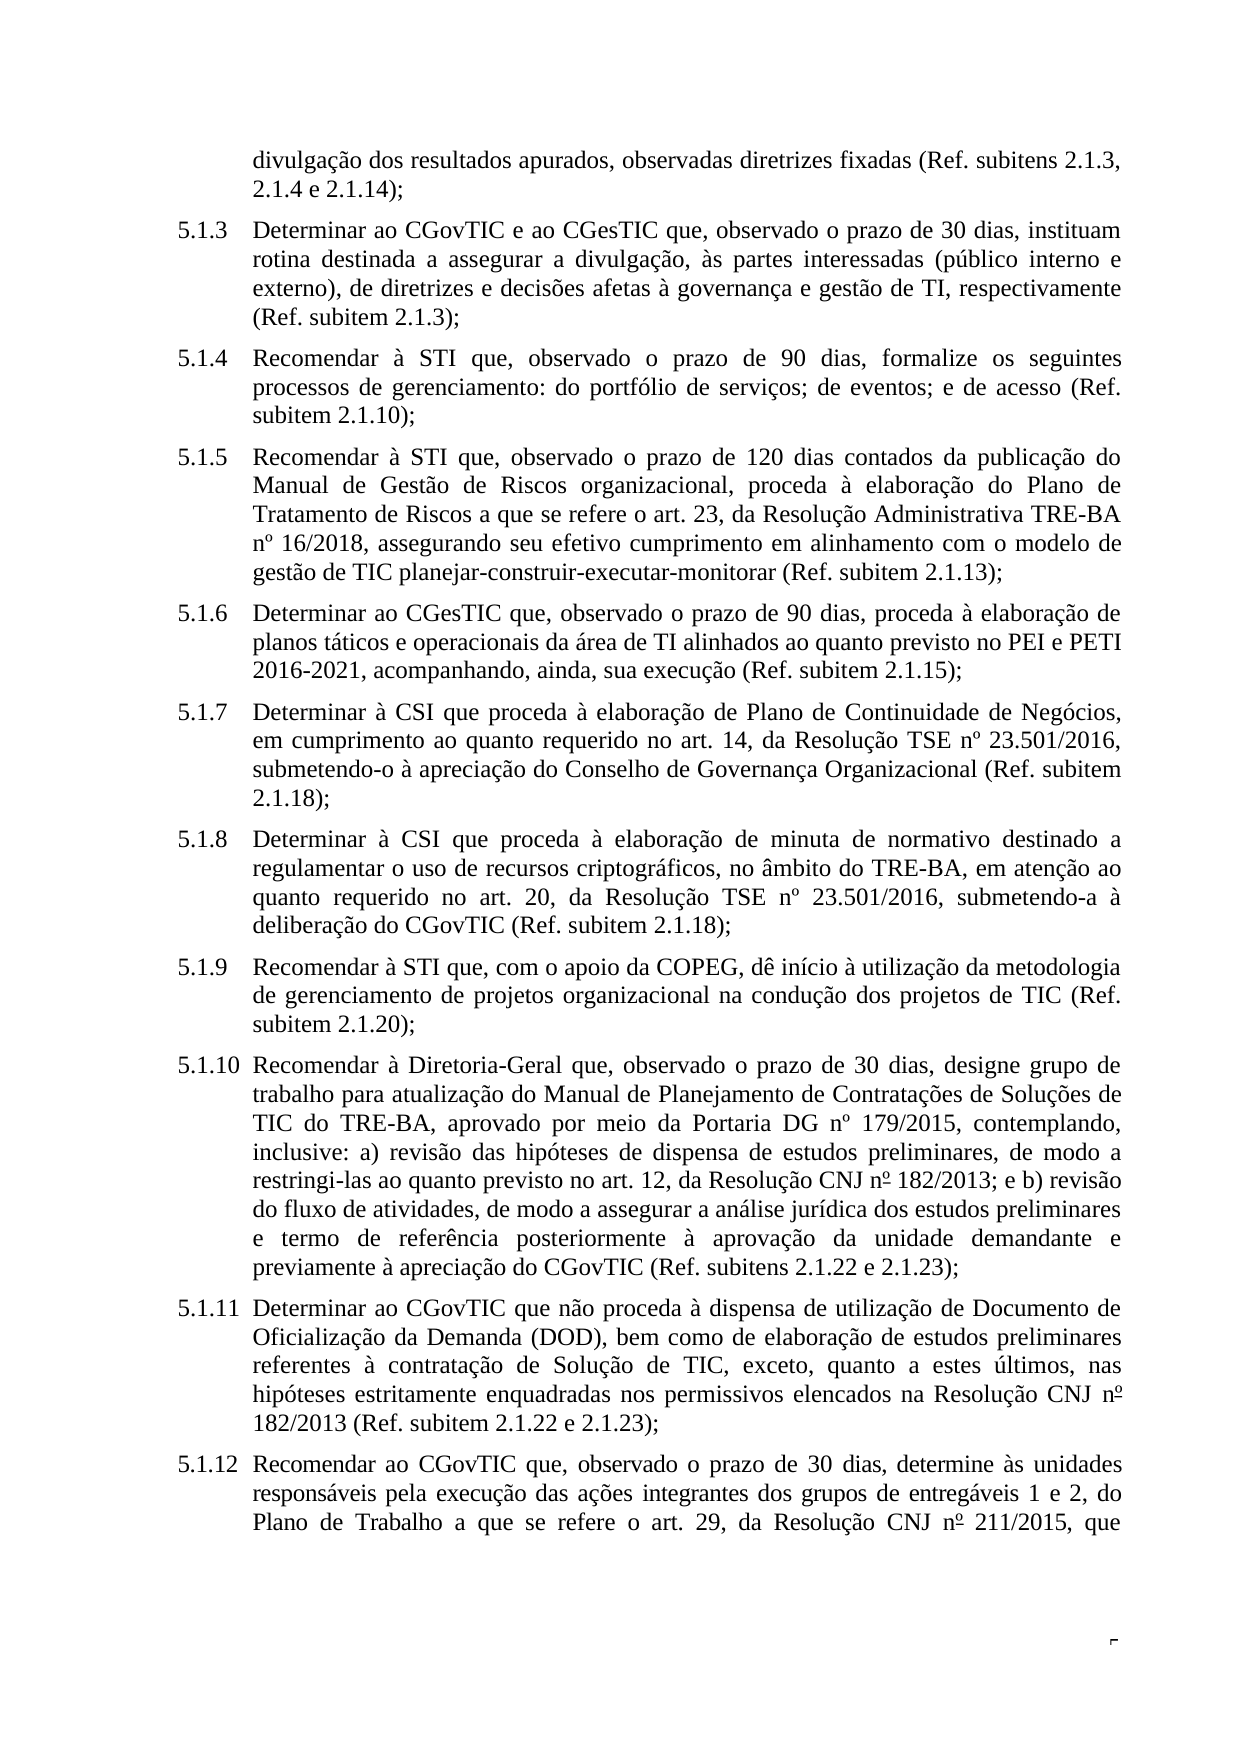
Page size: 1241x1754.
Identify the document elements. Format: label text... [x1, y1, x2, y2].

list Recomendar à STI que, observado o prazo de 120 dias contados da publicação do Manual de Gestão de Riscos organizacional, proceda à elaboração do Plano de Tratamento de Riscos a que se refere o art. 23, da Resolução Administrativa TRE-BA nº 16/2018, assegurando seu efetivo cumprimento em alinhamento com o modelo de gestão de TIC planejar-construir-executar-monitorar (Ref. subitem 2.1.13); [177, 442, 1122, 585]
list Determinar à CSI que proceda à elaboração de minuta de normativo destinado a regulamentar o uso de recursos criptográficos, no âmbito do TRE-BA, em atenção ao quanto requerido no art. 20, da Resolução TSE nº 23.501/2016, submetendo-a à deliberação do CGovTIC (Ref. subitem 2.1.18); [177, 824, 1122, 939]
text divulgação dos resultados apurados, observadas diretrizes fixadas (Ref. subitens 2.1.3, 2.1.4 e 2.1.14); [252, 145, 1122, 203]
list Determinar ao CGesTIC que, observado o prazo de 90 dias, proceda à elaboração de planos táticos e operacionais da área de TI alinhados ao quanto previsto no PEI e PETI 2016-2021, acompanhando, ainda, sua execução (Ref. subitem 2.1.15); [177, 598, 1122, 684]
list Recomendar à STI que, observado o prazo de 90 dias, formalize os seguintes processos de gerenciamento: do portfólio de serviços; de eventos; e de acesso (Ref. subitem 2.1.10); [177, 343, 1123, 429]
list Recomendar à Diretoria-Geral que, observado o prazo de 30 dias, designe grupo de trabalho para atualização do Manual de Planejamento de Contratações de Soluções de TIC do TRE-BA, aprovado por meio da Portaria DG nº 179/2015, contemplando, inclusive: a) revisão das hipóteses de dispensa de estudos preliminares, de modo a restringi-las ao quanto previsto no art. 12, da Resolução CNJ nº 182/2013; e b) revisão do fluxo de atividades, de modo a assegurar a análise jurídica dos estudos preliminares e termo de referência posteriormente à aprovação da unidade demandante e previamente à apreciação do CGovTIC (Ref. subitens 2.1.22 e 2.1.23); [177, 1051, 1122, 1281]
list Recomendar à STI que, com o apoio da COPEG, dê início à utilização da metodologia de gerenciamento de projetos organizacional na condução dos projetos de TIC (Ref. subitem 2.1.20); [177, 952, 1123, 1038]
list Determinar à CSI que proceda à elaboração de Plano de Continuidade de Negócios, em cumprimento ao quanto requerido no art. 14, da Resolução TSE nº 23.501/2016, submetendo-o à apreciação do Conselho de Governança Organizacional (Ref. subitem 2.1.18); [177, 697, 1122, 812]
list Recomendar ao CGovTIC que, observado o prazo de 30 dias, determine às unidades responsáveis pela execução das ações integrantes dos grupos de entregáveis 1 e 2, do Plano de Trabalho a que se refere o art. 29, da Resolução CNJ nº 211/2015, que [177, 1449, 1123, 1536]
list Determinar ao CGovTIC que não proceda à dispensa de utilização de Documento de Oficialização da Demanda (DOD), bem como de elaboração de estudos preliminares referentes à contratação de Solução de TIC, exceto, quanto a estes últimos, nas hipóteses estritamente enquadradas nos permissivos elencados na Resolução CNJ nº 182/2013 (Ref. subitem 2.1.22 e 2.1.23); [177, 1293, 1122, 1437]
list Determinar ao CGovTIC e ao CGesTIC que, observado o prazo de 30 dias, instituam rotina destinada a assegurar a divulgação, às partes interessadas (público interno e externo), de diretrizes e decisões afetas à governança e gestão de TI, respectivamente (Ref. subitem 2.1.3); [177, 215, 1122, 330]
